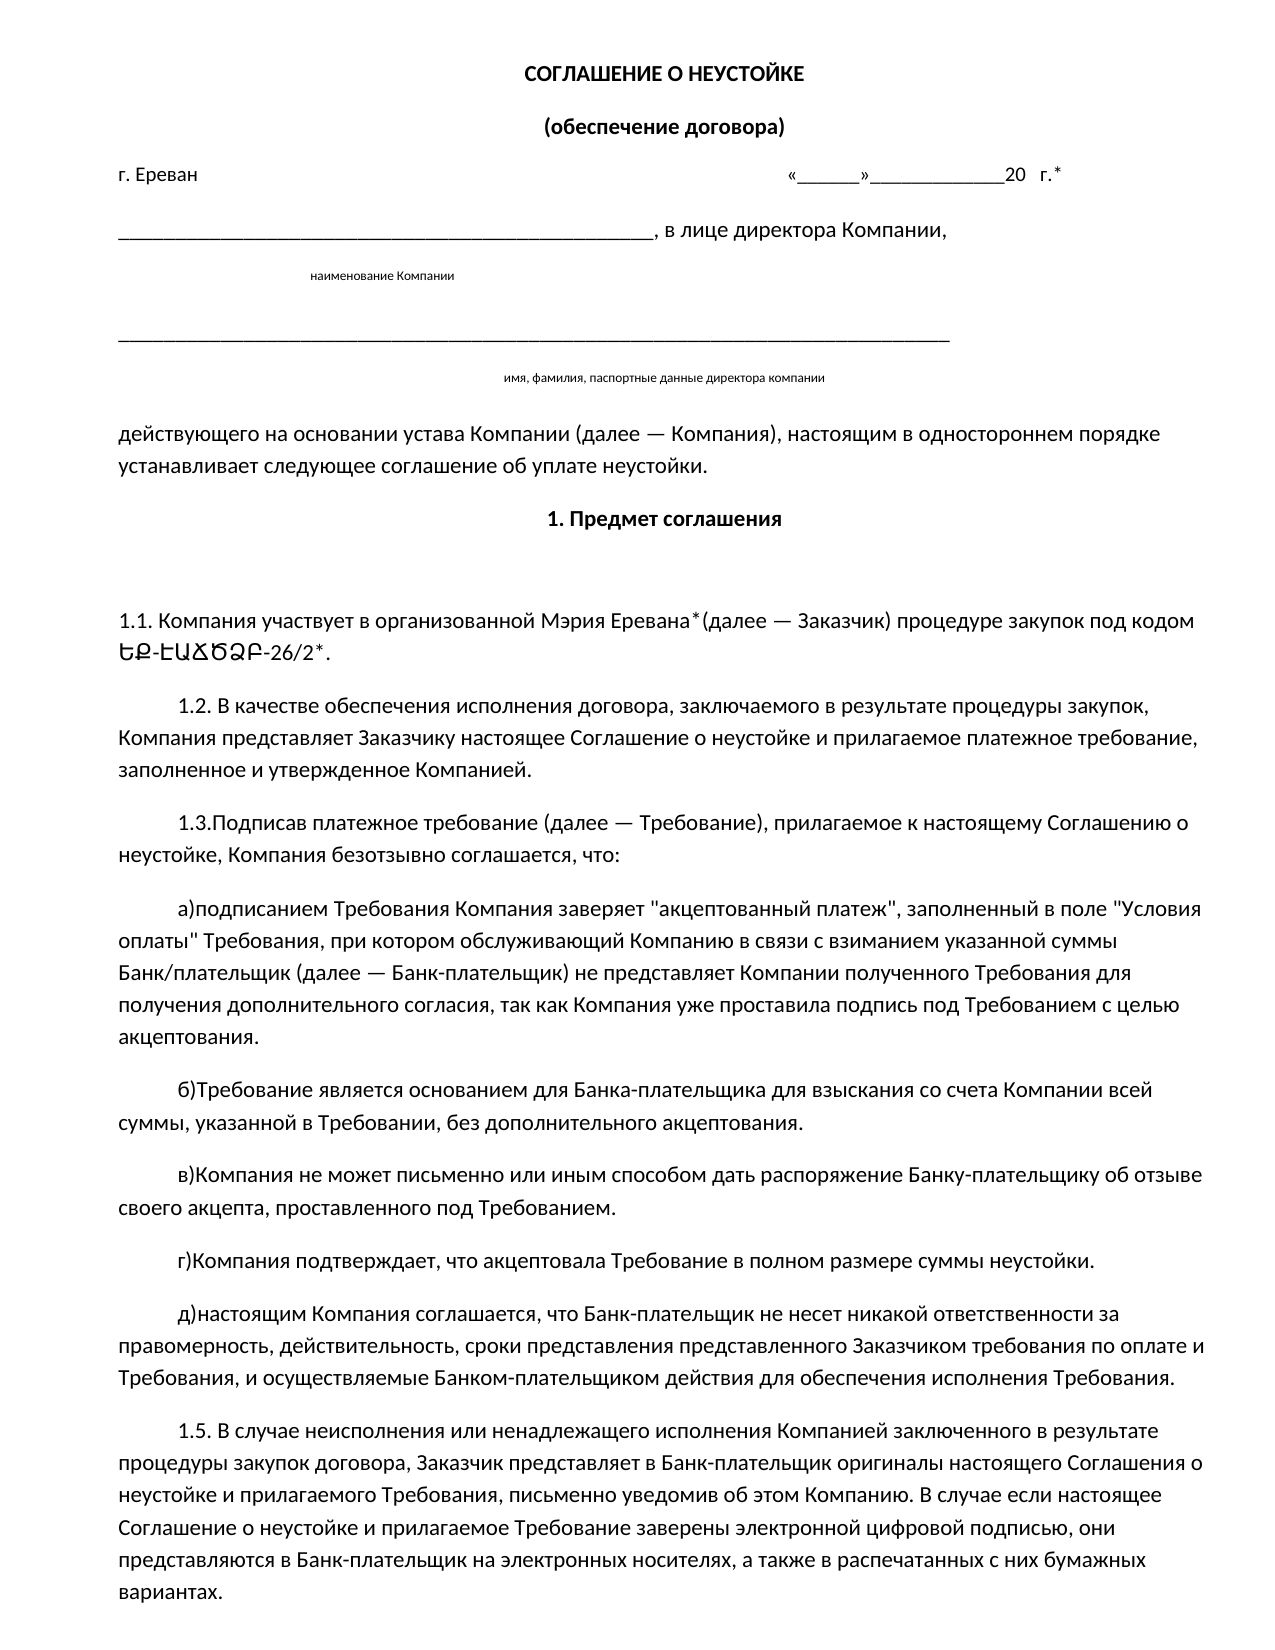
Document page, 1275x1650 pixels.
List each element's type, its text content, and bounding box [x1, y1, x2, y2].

text СОГЛАШЕНИЕ О НЕУСТОЙКЕ [118, 59, 1211, 87]
text (обеспечение договора) [118, 112, 1211, 140]
text 1.2. В качестве обеспечения исполнения договора, заключаемого в результате процедуры закупок, Компания представляет Заказчику настоящее Соглашение о неустойке и прилагаемое платежное требование, заполненное и утвержденное Компанией. [118, 691, 1211, 783]
text наименование Компании [310, 268, 1211, 296]
text 1.1. Компания участвует в организованной Мэрия Еревана*(далее — Заказчик) процедуре закупок под кодом ԵՔ-ԷԱՃԾՁԲ-26/2*. [118, 606, 1211, 666]
text б)Требование является основанием для Банка-плательщика для взыскания со счета Компании всей суммы, указанной в Требовании, без дополнительного акцептования. [118, 1075, 1211, 1136]
text _______________________________________________, в лице директора Компании, [118, 215, 1211, 243]
text 1.3.Подписав платежное требование (далее — Требование), прилагаемое к настоящему Соглашению о неустойке, Компания безотзывно соглашается, что: [118, 808, 1211, 869]
text а)подписанием Требования Компания заверяет "акцептованный платеж", заполненный в поле "Условия оплаты" Требования, при котором обслуживающий Компанию в связи с взиманием указанной суммы Банк/плательщик (далее — Банк-плательщик) не представляет Компании полученного Требования для получения дополнительного согласия, так как Компания уже проставила подпись под Требованием с целью акцептования. [118, 894, 1211, 1050]
table_header г. Ереван [107, 161, 605, 215]
table_header «______»_____________20 г.* [605, 161, 1074, 215]
text _________________________________________________________________________ [118, 317, 1211, 345]
text г)Компания подтверждает, что акцептовала Требование в полном размере суммы неустойки. [118, 1246, 1211, 1274]
text имя, фамилия, паспортные данные директора компании [118, 370, 1211, 398]
text в)Компания не может письменно или иным способом дать распоряжение Банку-плательщику об отзыве своего акцепта, проставленного под Требованием. [118, 1161, 1211, 1221]
text 1. Предмет соглашения [118, 504, 1211, 532]
text 1.5. В случае неисполнения или ненадлежащего исполнения Компанией заключенного в результате процедуры закупок договора, Заказчик представляет в Банк-плательщик оригиналы настоящего Соглашения о неустойке и прилагаемого Требования, письменно уведомив об этом Компанию. В случае если настоящее Соглашение о неустойке и прилагаемое Требование заверены электронной цифровой подписью, они представляются в Банк-плательщик на электронных носителях, а также в распечатанных с них бумажных вариантах. [118, 1416, 1211, 1605]
text д)настоящим Компания соглашается, что Банк-плательщик не несет никакой ответственности за правомерность, действительность, сроки представления представленного Заказчиком требования по оплате и Требования, и осуществляемые Банком-плательщиком действия для обеспечения исполнения Требования. [118, 1299, 1211, 1391]
text действующего на основании устава Компании (далее — Компания), настоящим в одностороннем порядке устанавливает следующее соглашение об уплате неустойки. [118, 419, 1211, 479]
